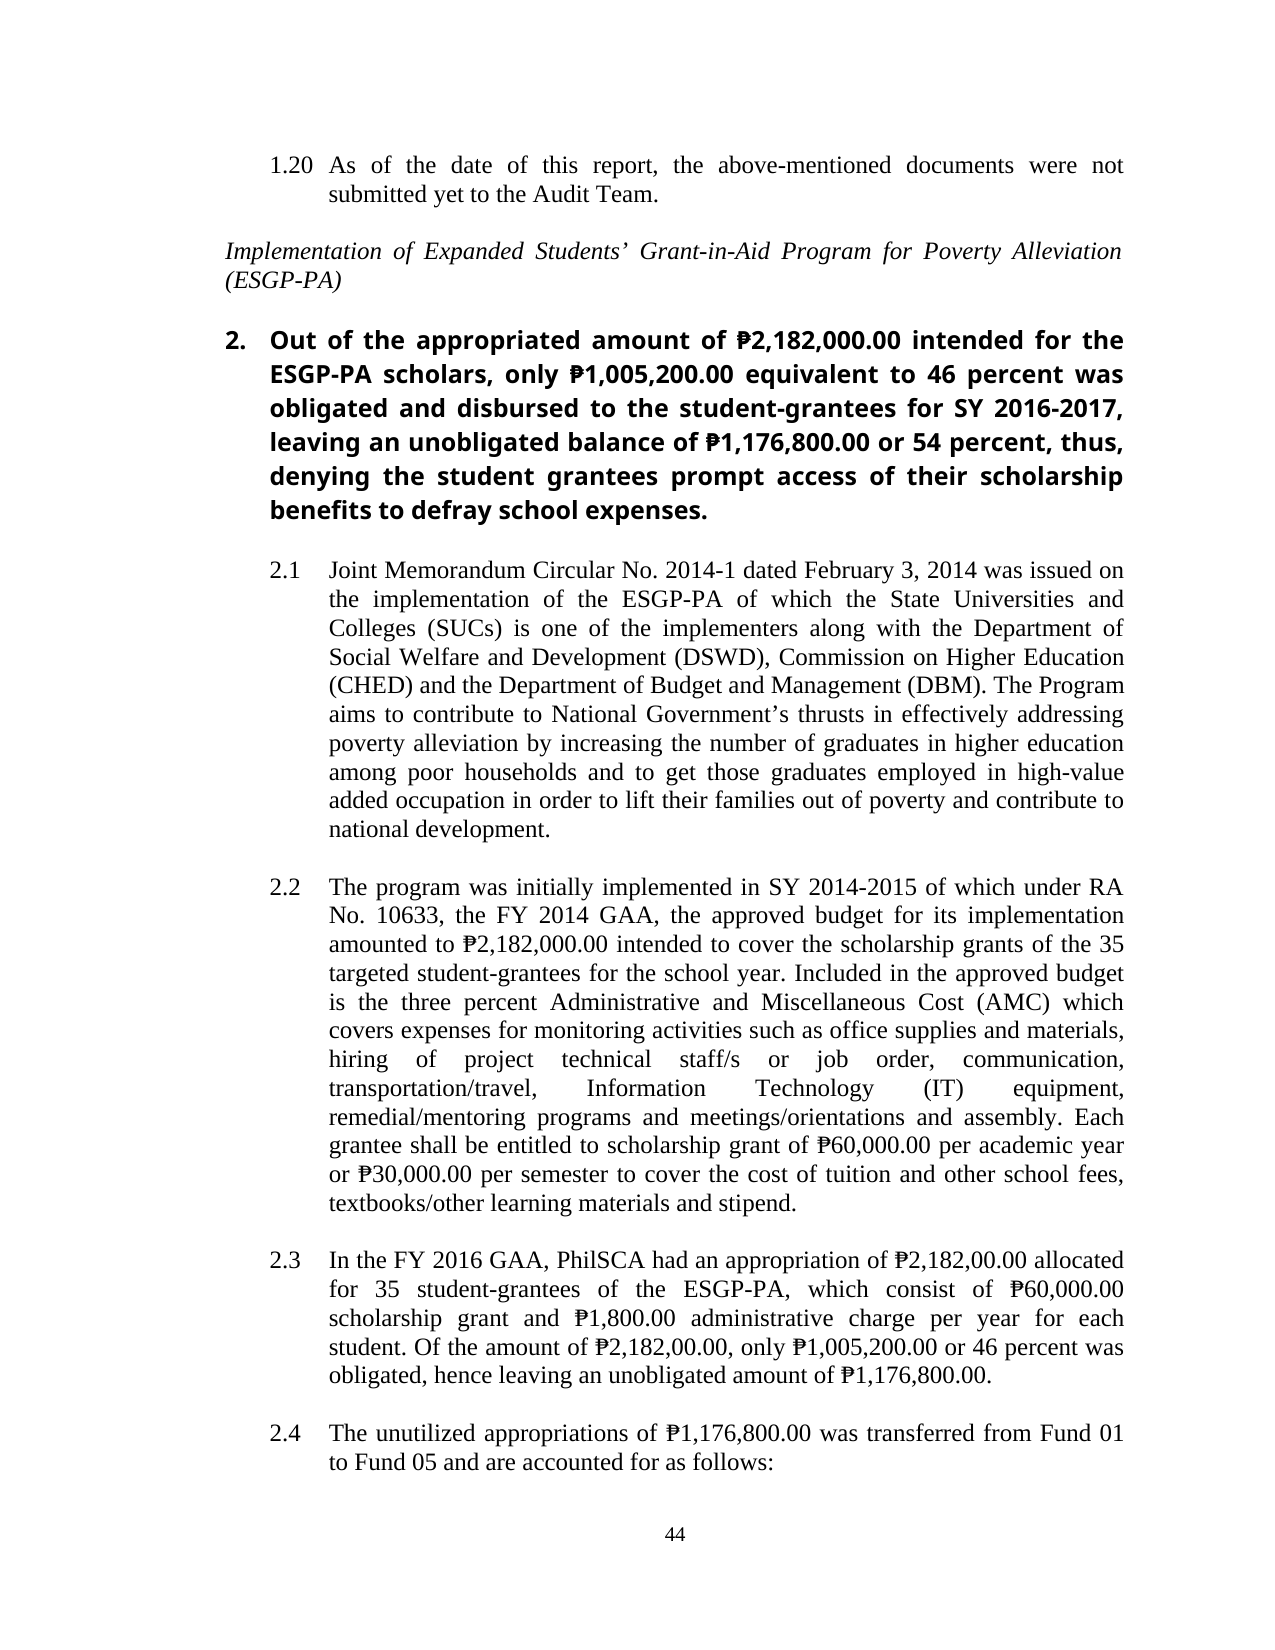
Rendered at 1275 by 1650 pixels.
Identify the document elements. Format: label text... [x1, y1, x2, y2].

list In the FY 2016 GAA, PhilSCA had an appropriation of ₱2,182,00.00 allocated for 35 student-grantees of the ESGP-PA, which consist of ₱60,000.00 scholarship grant and ₱1,800.00 administrative charge per year for each student. Of the amount of ₱2,182,00.00, only ₱1,005,200.00 or 46 percent was obligated, hence leaving an unobligated amount of ₱1,176,800.00. [269, 1246, 1125, 1389]
list Out of the appropriated amount of ₱2,182,000.00 intended for the ESGP-PA scholars, only ₱1,005,200.00 equivalent to 46 percent was obligated and disbursed to the student-grantees for SY 2016-2017, leaving an unobligated balance of ₱1,176,800.00 or 54 percent, thus, denying the student grantees prompt access of their scholarship benefits to defray school expenses. [225, 322, 1125, 527]
text Implementation of Expanded Students’ Grant-in-Aid Program for Poverty Alleviation (ESGP-PA) [225, 236, 1125, 294]
list As of the date of this report, the above-mentioned documents were not submitted yet to the Audit Team. [269, 150, 1125, 207]
list The program was initially implemented in SY 2014-2015 of which under RA No. 10633, the FY 2014 GAA, the approved budget for its implementation amounted to ₱2,182,000.00 intended to cover the scholarship grants of the 35 targeted student-grantees for the school year. Included in the approved budget is the three percent Administrative and Miscellaneous Cost (AMC) which covers expenses for monitoring activities such as office supplies and materials, hiring of project technical staff/s or job order, communication, transportation/travel, Information Technology (IT) equipment, remedial/mentoring programs and meetings/orientations and assembly. Each grantee shall be entitled to scholarship grant of ₱60,000.00 per academic year or ₱30,000.00 per semester to cover the cost of tuition and other school fees, textbooks/other learning materials and stipend. [269, 872, 1125, 1217]
list Joint Memorandum Circular No. 2014-1 dated February 3, 2014 was issued on the implementation of the ESGP-PA of which the State Universities and Colleges (SUCs) is one of the implementers along with the Department of Social Welfare and Development (DSWD), Commission on Higher Education (CHED) and the Department of Budget and Management (DBM). The Program aims to contribute to National Government’s thrusts in effectively addressing poverty alleviation by increasing the number of graduates in higher education among poor households and to get those graduates employed in high-value added occupation in order to lift their families out of poverty and contribute to national development. [269, 556, 1125, 843]
list The unutilized appropriations of ₱1,176,800.00 was transferred from Fund 01 to Fund 05 and are accounted for as follows: [269, 1418, 1125, 1476]
